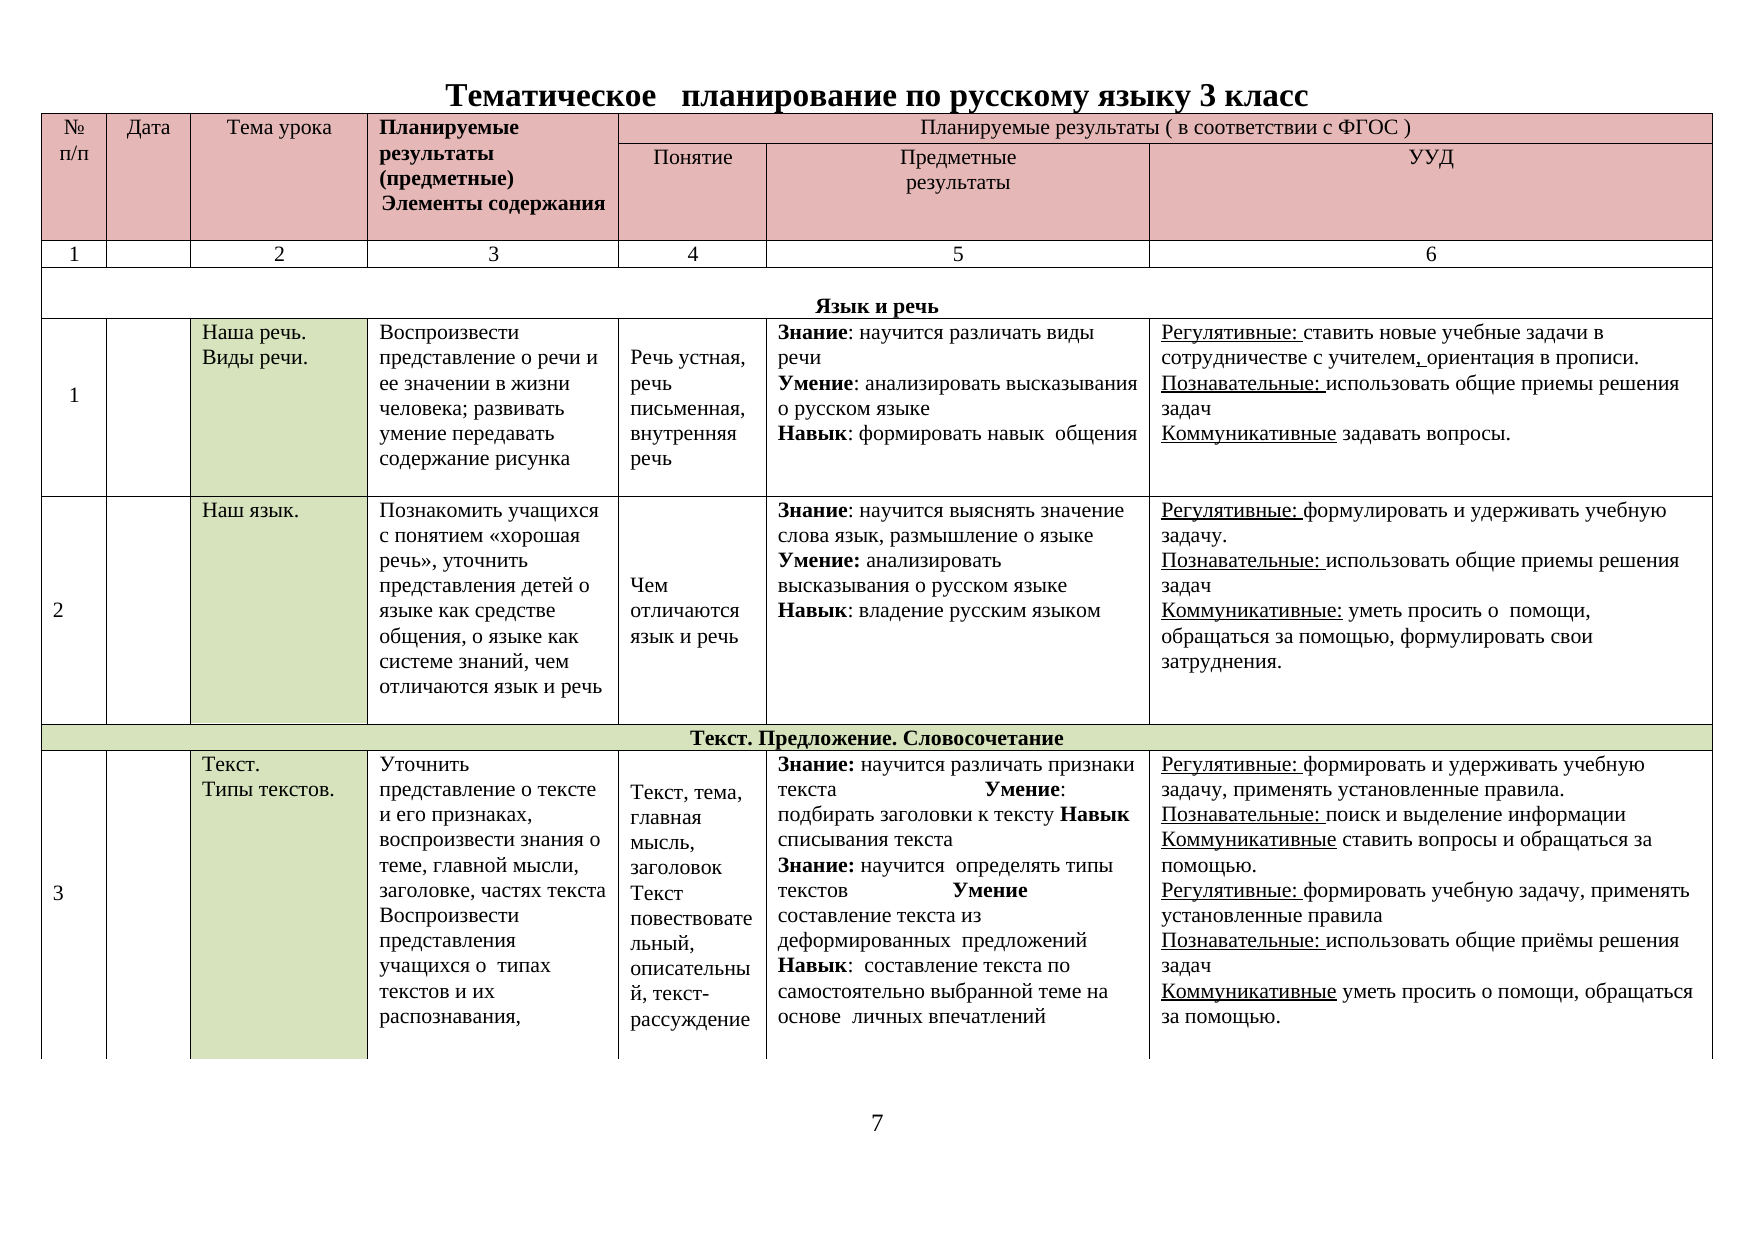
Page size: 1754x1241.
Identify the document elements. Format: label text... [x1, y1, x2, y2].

table_cell Регулятивные: ставить новые учебные задачи в сотрудничестве с учителем, ориентация в прописи. Познавательные: использовать общие приемы решения задач Коммуникативные задавать вопросы. [1150, 319, 1712, 496]
table_cell Познакомить учащихся с понятием «хорошая речь», уточнить представления детей о языке как средстве общения, о языке как системе знаний, чем отличаются язык и речь [368, 497, 618, 723]
table_cell 5 [767, 241, 1149, 267]
table_cell Чем отличаются язык и речь [619, 497, 766, 723]
table_cell [107, 241, 190, 267]
table_cell 1 [42, 241, 106, 267]
table_header Тема урока [191, 114, 367, 240]
table_cell Текст. Предложение. Словосочетание [42, 725, 1712, 750]
table_cell Знание: научится выяснять значение слова язык, размышление о языке Умение: анализировать высказывания о русском языке Навык: владение русским языком [767, 497, 1149, 723]
table_cell Текст, тема, главная мысль, заголовок Текст повествовательный, описательный, текст-рассуждение [619, 751, 766, 1059]
table_cell Регулятивные: формировать и удерживать учебную задачу, применять установленные правила. Познавательные: поиск и выделение информации Коммуникативные ставить вопросы и обращаться за помощью. Регулятивные: формировать учебную задачу, применять установленные правила Познавательные: использовать общие приёмы решения задач Коммуникативные уметь просить о помощи, обращаться за помощью. [1150, 751, 1712, 1059]
table_cell 3 [368, 241, 618, 267]
table_header Планируемые результаты ( в соответствии с ФГОС ) [619, 114, 1712, 143]
table_cell 2 [42, 497, 106, 723]
table_cell 1 [42, 319, 106, 496]
table_cell 3 [42, 751, 106, 1059]
table_cell Текст. Типы текстов. [191, 751, 367, 1059]
table_cell 4 [619, 241, 766, 267]
table_header Дата [107, 114, 190, 240]
table_cell 6 [1150, 241, 1712, 267]
table_cell Знание: научится различать виды речи Умение: анализировать высказывания о русском языке Навык: формировать навык общения [767, 319, 1149, 496]
table_cell [107, 319, 190, 496]
table_cell Знание: научится различать признаки текста Умение: подбирать заголовки к тексту Навык списывания текста Знание: научится определять типы текстов Умение составление текста из деформированных предложений Навык: составление текста по самостоятельно выбранной теме на основе личных впечатлений [767, 751, 1149, 1059]
table_cell Воспроизвести представление о речи и ее значении в жизни человека; развивать умение передавать содержание рисунка [368, 319, 618, 496]
table_cell УУД [1150, 144, 1712, 240]
table_cell Понятие [619, 144, 766, 240]
table_cell Наша речь. Виды речи. [191, 319, 367, 496]
table_cell [107, 497, 190, 723]
table_cell Наш язык. [191, 497, 367, 723]
text Тематическое планирование по русскому языку 3 класс [75, 75, 1679, 113]
table_cell Регулятивные: формулировать и удерживать учебную задачу. Познавательные: использовать общие приемы решения задач Коммуникативные: уметь просить о помощи, обращаться за помощью, формулировать свои затруднения. [1150, 497, 1712, 723]
table_header № п/п [42, 114, 106, 240]
table_cell [107, 751, 190, 1059]
table_cell Уточнить представление о тексте и его признаках, воспроизвести знания о теме, главной мысли, заголовке, частях текста Воспроизвести представления учащихся о типах текстов и их распознавания, [368, 751, 618, 1059]
table_header Планируемые результаты (предметные) Элементы содержания [368, 114, 618, 240]
table_cell 2 [191, 241, 367, 267]
table_cell Язык и речь [42, 268, 1712, 318]
table_cell Речь устная, речь письменная, внутренняя речь [619, 319, 766, 496]
table_cell Предметные результаты [767, 144, 1149, 240]
